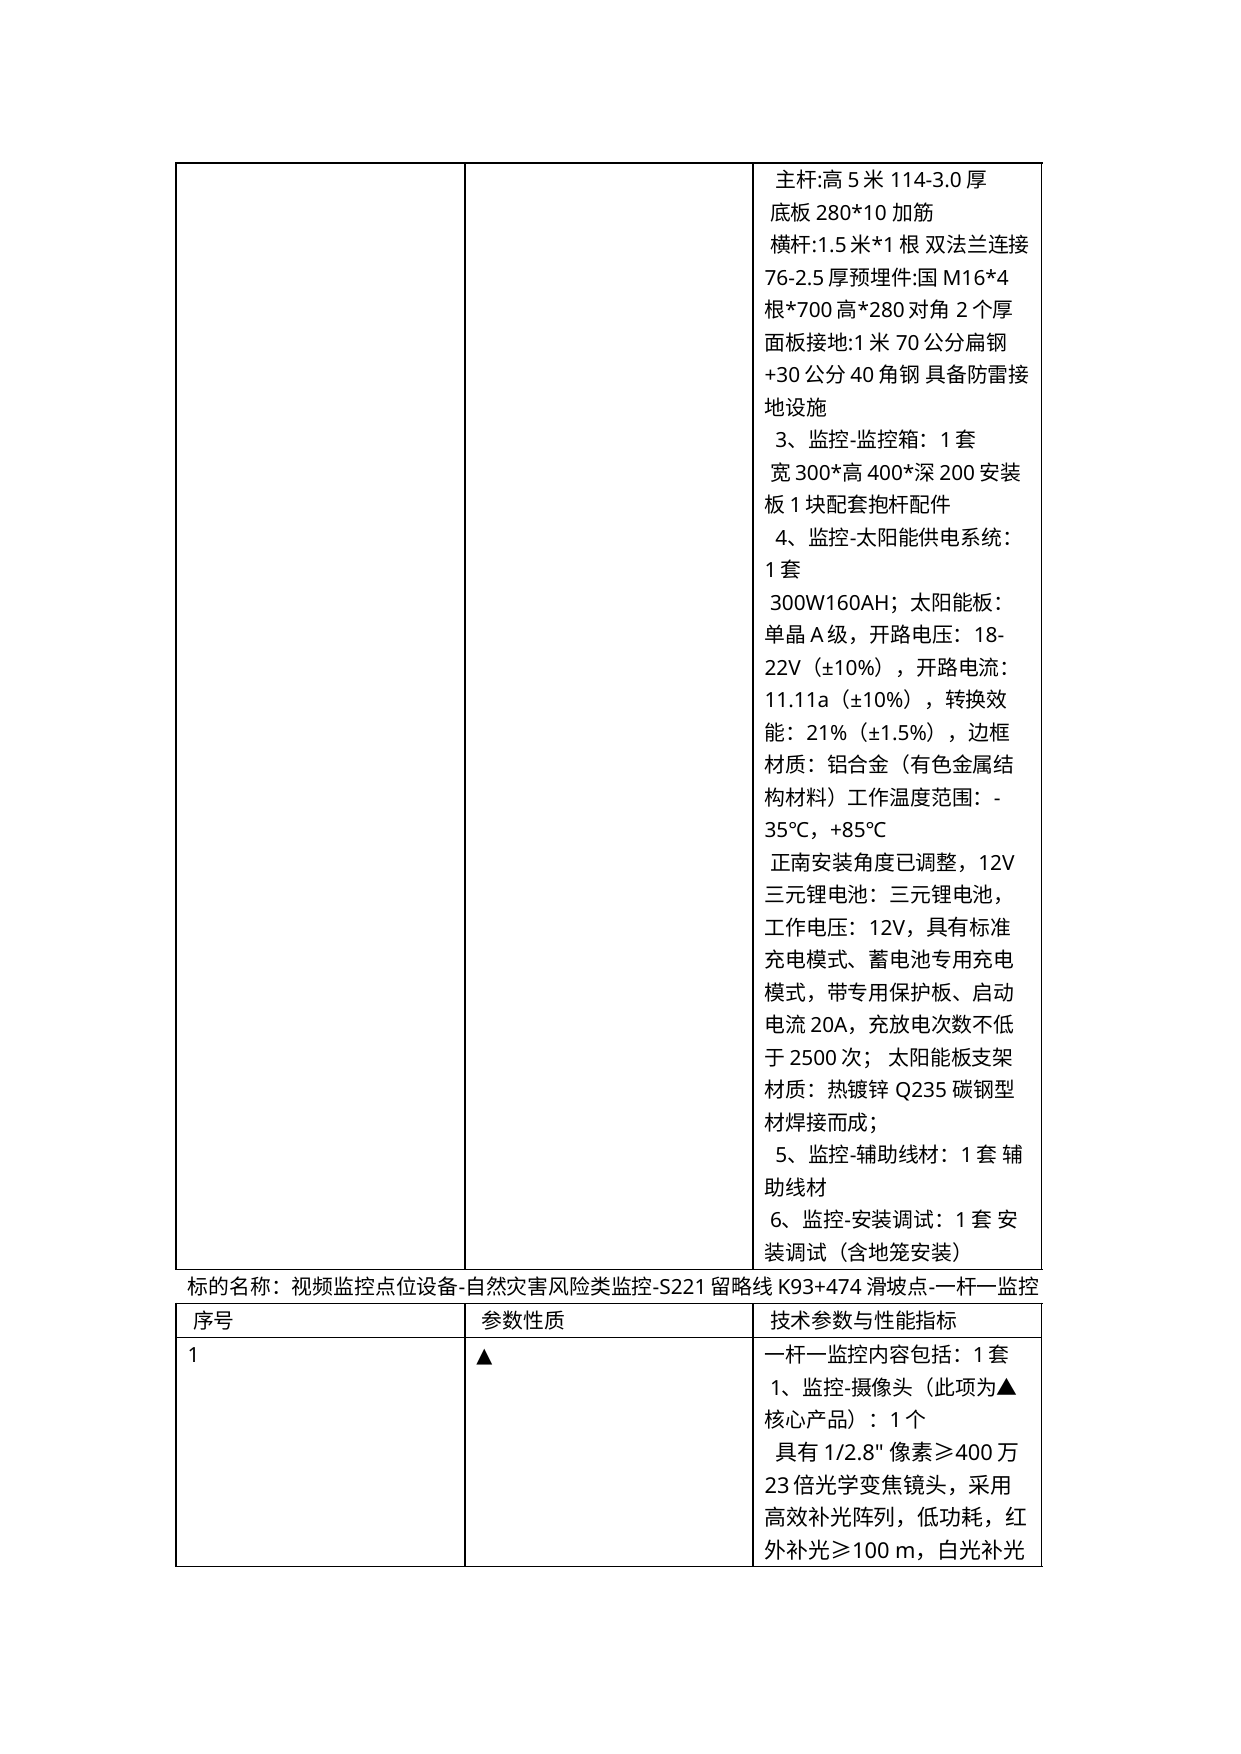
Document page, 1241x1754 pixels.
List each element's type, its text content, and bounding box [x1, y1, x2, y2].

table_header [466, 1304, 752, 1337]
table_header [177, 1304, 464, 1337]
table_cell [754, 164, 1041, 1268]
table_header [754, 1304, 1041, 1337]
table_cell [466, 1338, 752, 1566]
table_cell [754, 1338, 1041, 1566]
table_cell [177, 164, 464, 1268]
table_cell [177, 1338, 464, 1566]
text 标的名称：视频监控点位设备-自然灾害风险类监控-S221留略线K93+474滑坡点-一杆一监控 [187, 1270, 1053, 1303]
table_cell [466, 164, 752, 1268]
